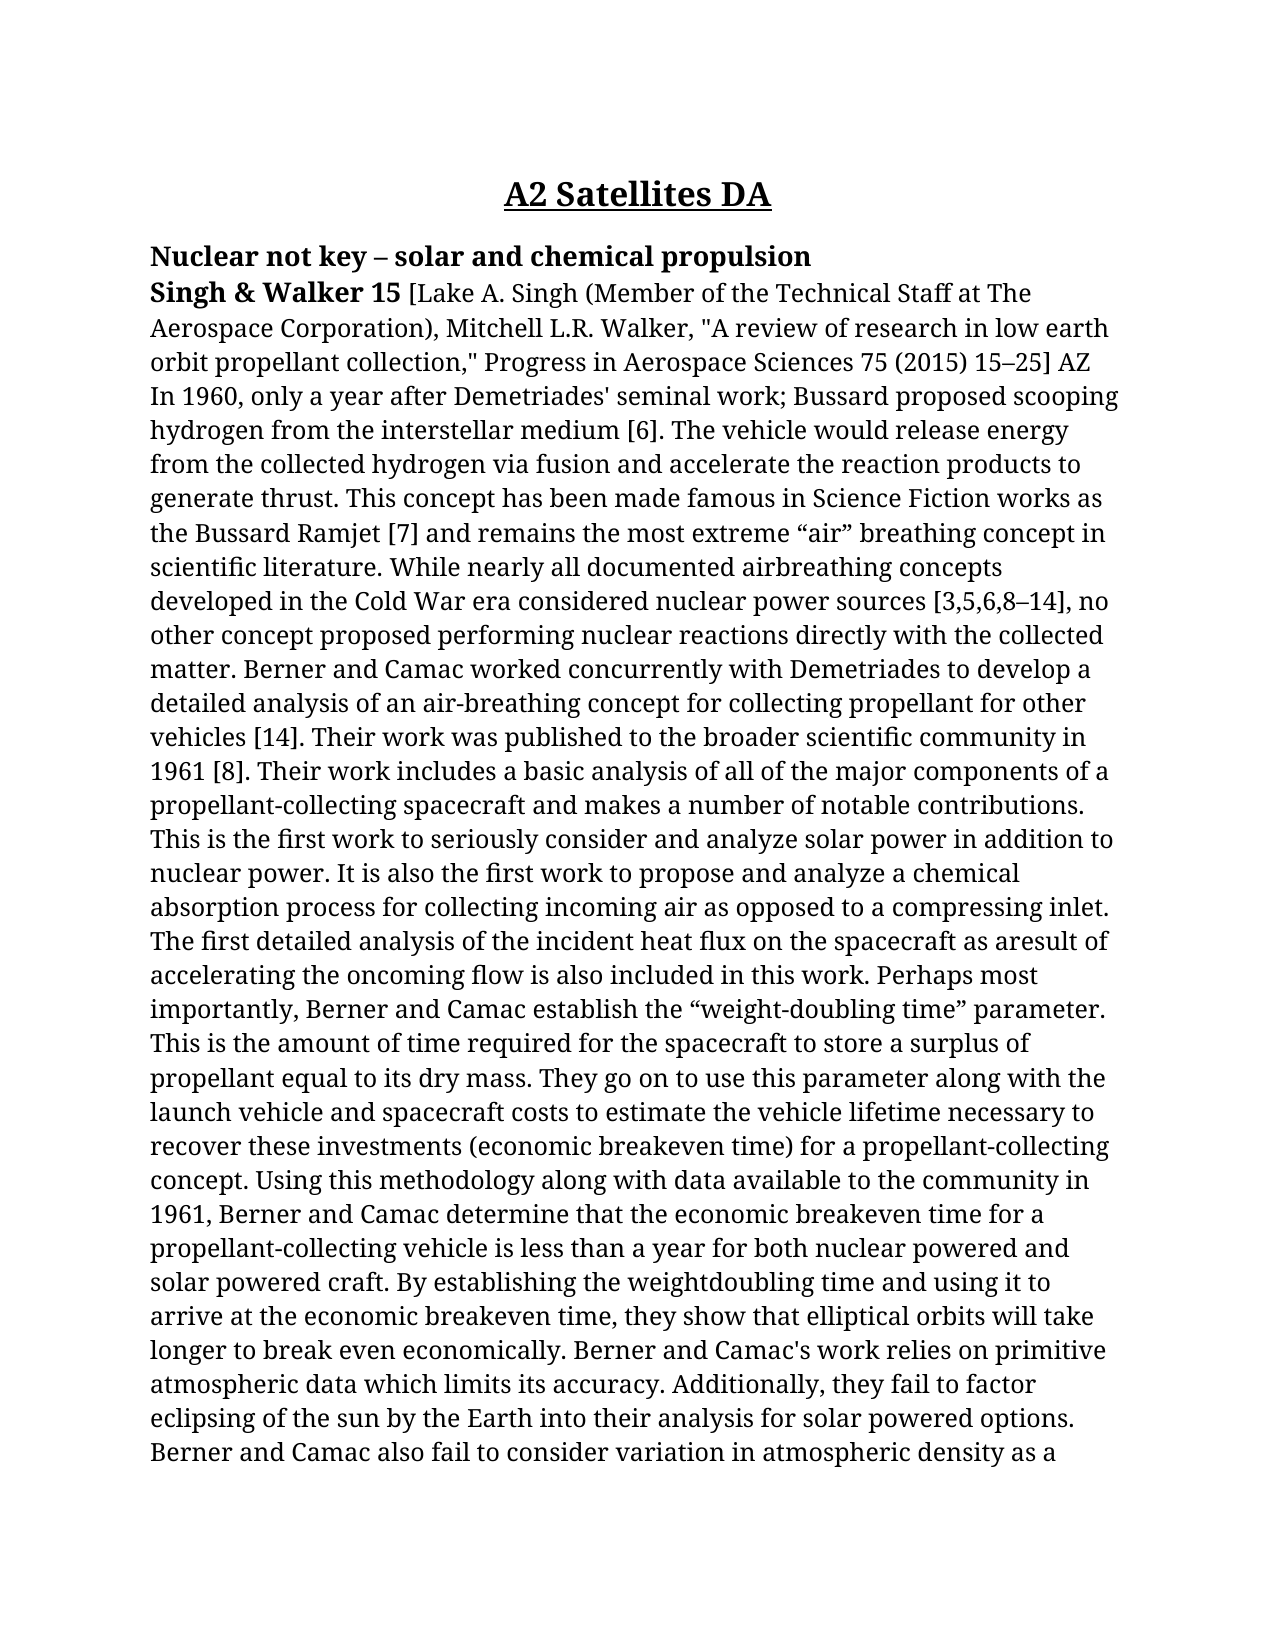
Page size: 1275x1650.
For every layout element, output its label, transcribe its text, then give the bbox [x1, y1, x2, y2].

subtitle A2 Satellites DA [150, 171, 1125, 216]
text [150, 379, 1125, 1469]
text Singh & Walker 15 [Lake A. Singh (‎Member of the Technical Staff at The Aerospace Corporation), Mitchell L.R. Walker, "A review of research in low earth orbit propellant collection," Progress in Aerospace Sciences 75 (2015) 15–25] AZ [150, 274, 1125, 379]
subtitle Nuclear not key – solar and chemical propulsion [150, 237, 1125, 274]
